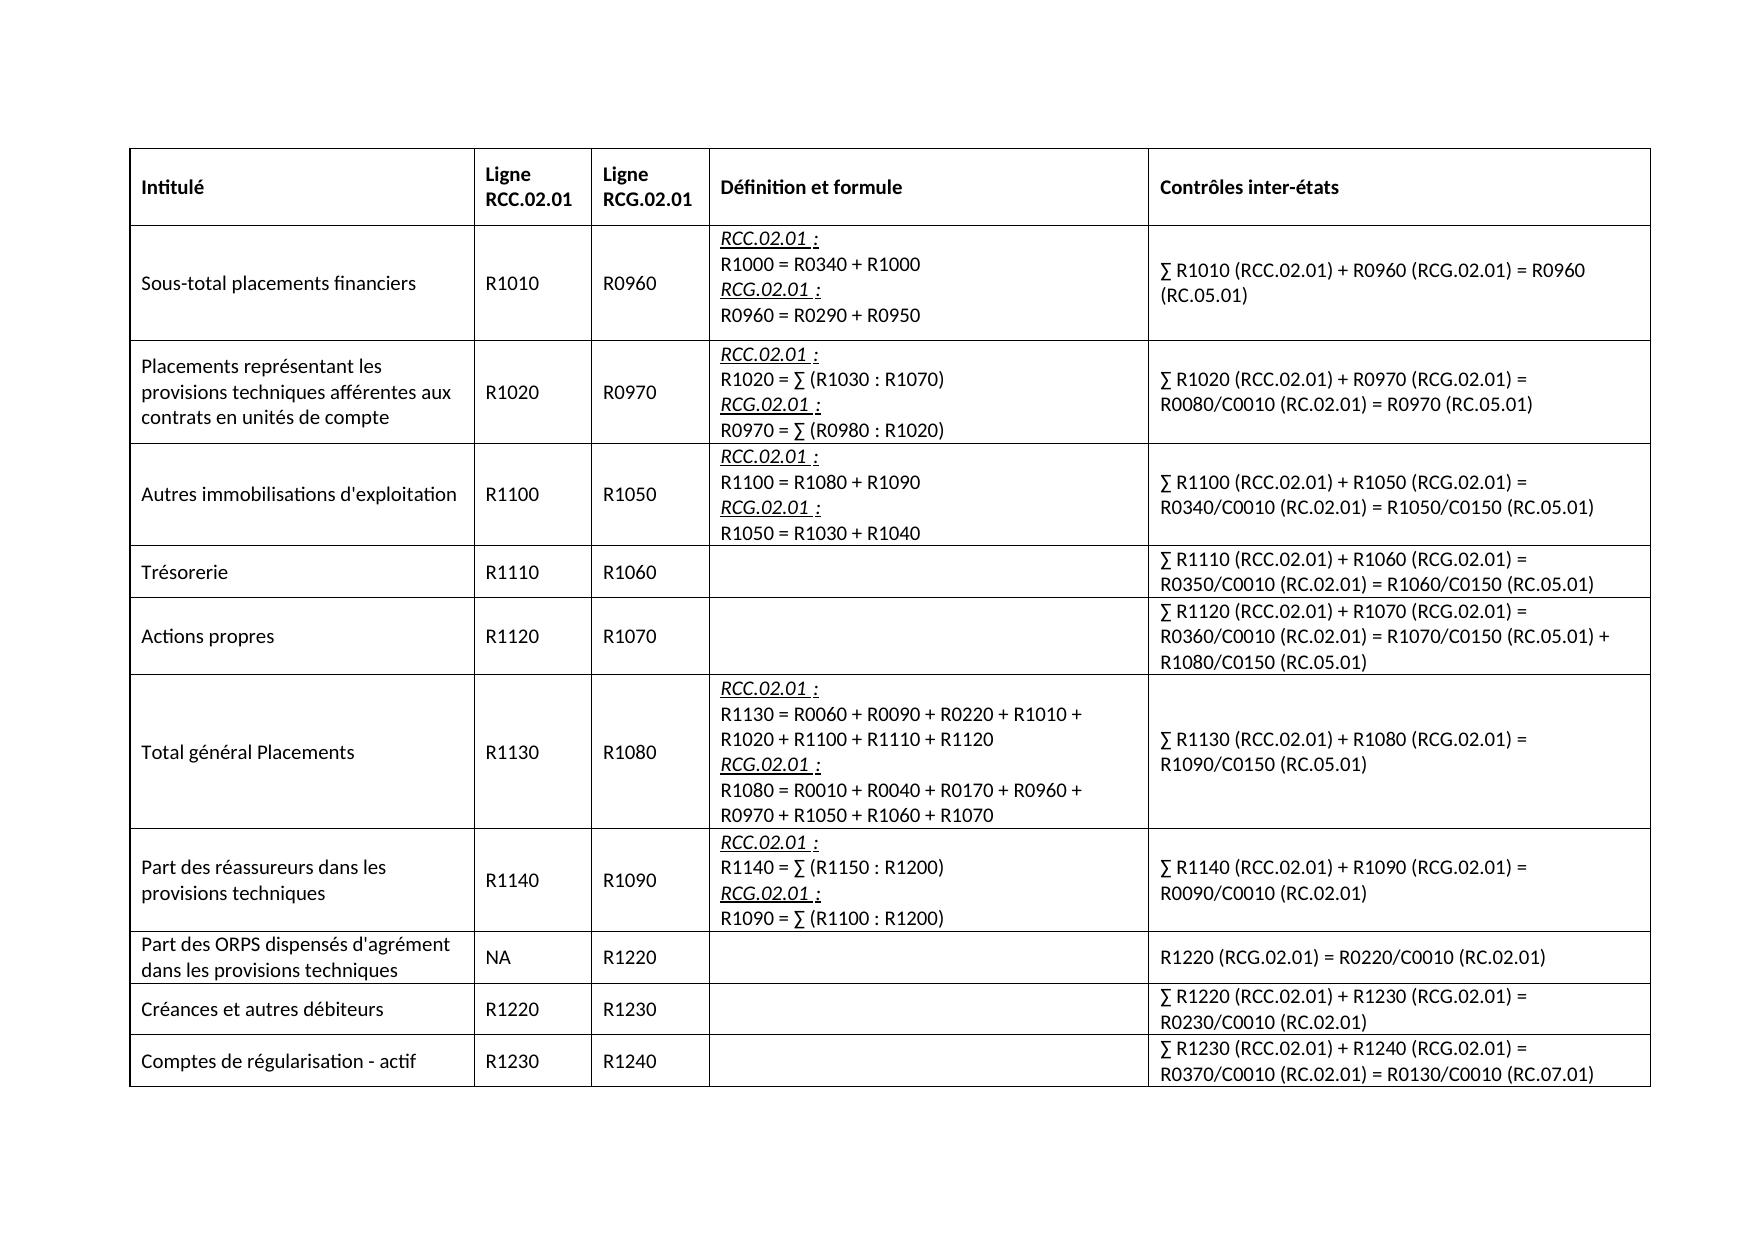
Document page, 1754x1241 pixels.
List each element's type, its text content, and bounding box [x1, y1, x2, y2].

table_header Ligne RCC.02.01 [475, 149, 591, 224]
table_cell Actions propres [131, 598, 474, 674]
table_header Contrôles inter-états [1149, 149, 1650, 224]
table_cell R1020 [475, 341, 591, 442]
table_cell [710, 546, 1148, 597]
table_cell Part des ORPS dispensés d'agrément dans les provisions techniques [131, 932, 474, 982]
table_cell R0960 [592, 226, 709, 340]
table_cell R1080 [592, 675, 709, 828]
table_cell R1060 [592, 546, 709, 597]
table_cell NA [475, 932, 591, 982]
table_cell R1070 [592, 598, 709, 674]
table_cell R1220 [475, 984, 591, 1034]
table_cell Part des réassureurs dans les provisions techniques [131, 829, 474, 931]
table_cell R1230 [592, 984, 709, 1034]
table_cell RCC.02.01 : R1100 = R1080 + R1090 RCG.02.01 : R1050 = R1030 + R1040 [710, 444, 1148, 545]
table_cell R1010 [475, 226, 591, 340]
table_cell R1110 [475, 546, 591, 597]
table_header Intitulé [131, 149, 474, 224]
table_cell R1100 [475, 444, 591, 545]
table_cell R1140 [475, 829, 591, 931]
table_cell [710, 598, 1148, 674]
table_cell R0970 [592, 341, 709, 442]
table_cell R1050 [592, 444, 709, 545]
table_cell Sous-total placements financiers [131, 226, 474, 340]
table_cell R1240 [592, 1035, 709, 1086]
table_cell ∑ R1120 (RCC.02.01) + R1070 (RCG.02.01) = R0360/C0010 (RC.02.01) = R1070/C0150 (RC.05.01) + R1080/C0150 (RC.05.01) [1149, 598, 1650, 674]
table_cell Comptes de régularisation - actif [131, 1035, 474, 1086]
table_cell RCC.02.01 : R1020 = ∑ (R1030 : R1070) RCG.02.01 : R0970 = ∑ (R0980 : R1020) [710, 341, 1148, 442]
table_cell R1120 [475, 598, 591, 674]
table_cell RCC.02.01 : R1000 = R0340 + R1000 RCG.02.01 : R0960 = R0290 + R0950 [710, 226, 1148, 340]
table_cell RCC.02.01 : R1140 = ∑ (R1150 : R1200) RCG.02.01 : R1090 = ∑ (R1100 : R1200) [710, 829, 1148, 931]
table_cell Placements représentant les provisions techniques afférentes aux contrats en unités de compte [131, 341, 474, 442]
table_header Définition et formule [710, 149, 1148, 224]
table_cell ∑ R1130 (RCC.02.01) + R1080 (RCG.02.01) = R1090/C0150 (RC.05.01) [1149, 675, 1650, 828]
table_cell RCC.02.01 : R1130 = R0060 + R0090 + R0220 + R1010 + R1020 + R1100 + R1110 + R1120 RCG.02.01 : R1080 = R0010 + R0040 + R0170 + R0960 + R0970 + R1050 + R1060 + R1070 [710, 675, 1148, 828]
table_cell Total général Placements [131, 675, 474, 828]
table_cell ∑ R1230 (RCC.02.01) + R1240 (RCG.02.01) = R0370/C0010 (RC.02.01) = R0130/C0010 (RC.07.01) [1149, 1035, 1650, 1086]
table_cell ∑ R1110 (RCC.02.01) + R1060 (RCG.02.01) = R0350/C0010 (RC.02.01) = R1060/C0150 (RC.05.01) [1149, 546, 1650, 597]
table_cell R1220 (RCG.02.01) = R0220/C0010 (RC.02.01) [1149, 932, 1650, 982]
table_cell ∑ R1140 (RCC.02.01) + R1090 (RCG.02.01) = R0090/C0010 (RC.02.01) [1149, 829, 1650, 931]
table_cell ∑ R1010 (RCC.02.01) + R0960 (RCG.02.01) = R0960 (RC.05.01) [1149, 226, 1650, 340]
table_cell R1220 [592, 932, 709, 982]
table_cell Trésorerie [131, 546, 474, 597]
table_cell [710, 932, 1148, 982]
table_cell ∑ R1100 (RCC.02.01) + R1050 (RCG.02.01) = R0340/C0010 (RC.02.01) = R1050/C0150 (RC.05.01) [1149, 444, 1650, 545]
table_cell ∑ R1020 (RCC.02.01) + R0970 (RCG.02.01) = R0080/C0010 (RC.02.01) = R0970 (RC.05.01) [1149, 341, 1650, 442]
table_cell R1230 [475, 1035, 591, 1086]
table_header Ligne RCG.02.01 [592, 149, 709, 224]
table_cell Créances et autres débiteurs [131, 984, 474, 1034]
table_cell R1090 [592, 829, 709, 931]
table_cell ∑ R1220 (RCC.02.01) + R1230 (RCG.02.01) = R0230/C0010 (RC.02.01) [1149, 984, 1650, 1034]
table_cell Autres immobilisations d'exploitation [131, 444, 474, 545]
table_cell R1130 [475, 675, 591, 828]
table_cell [710, 984, 1148, 1034]
table_cell [710, 1035, 1148, 1086]
